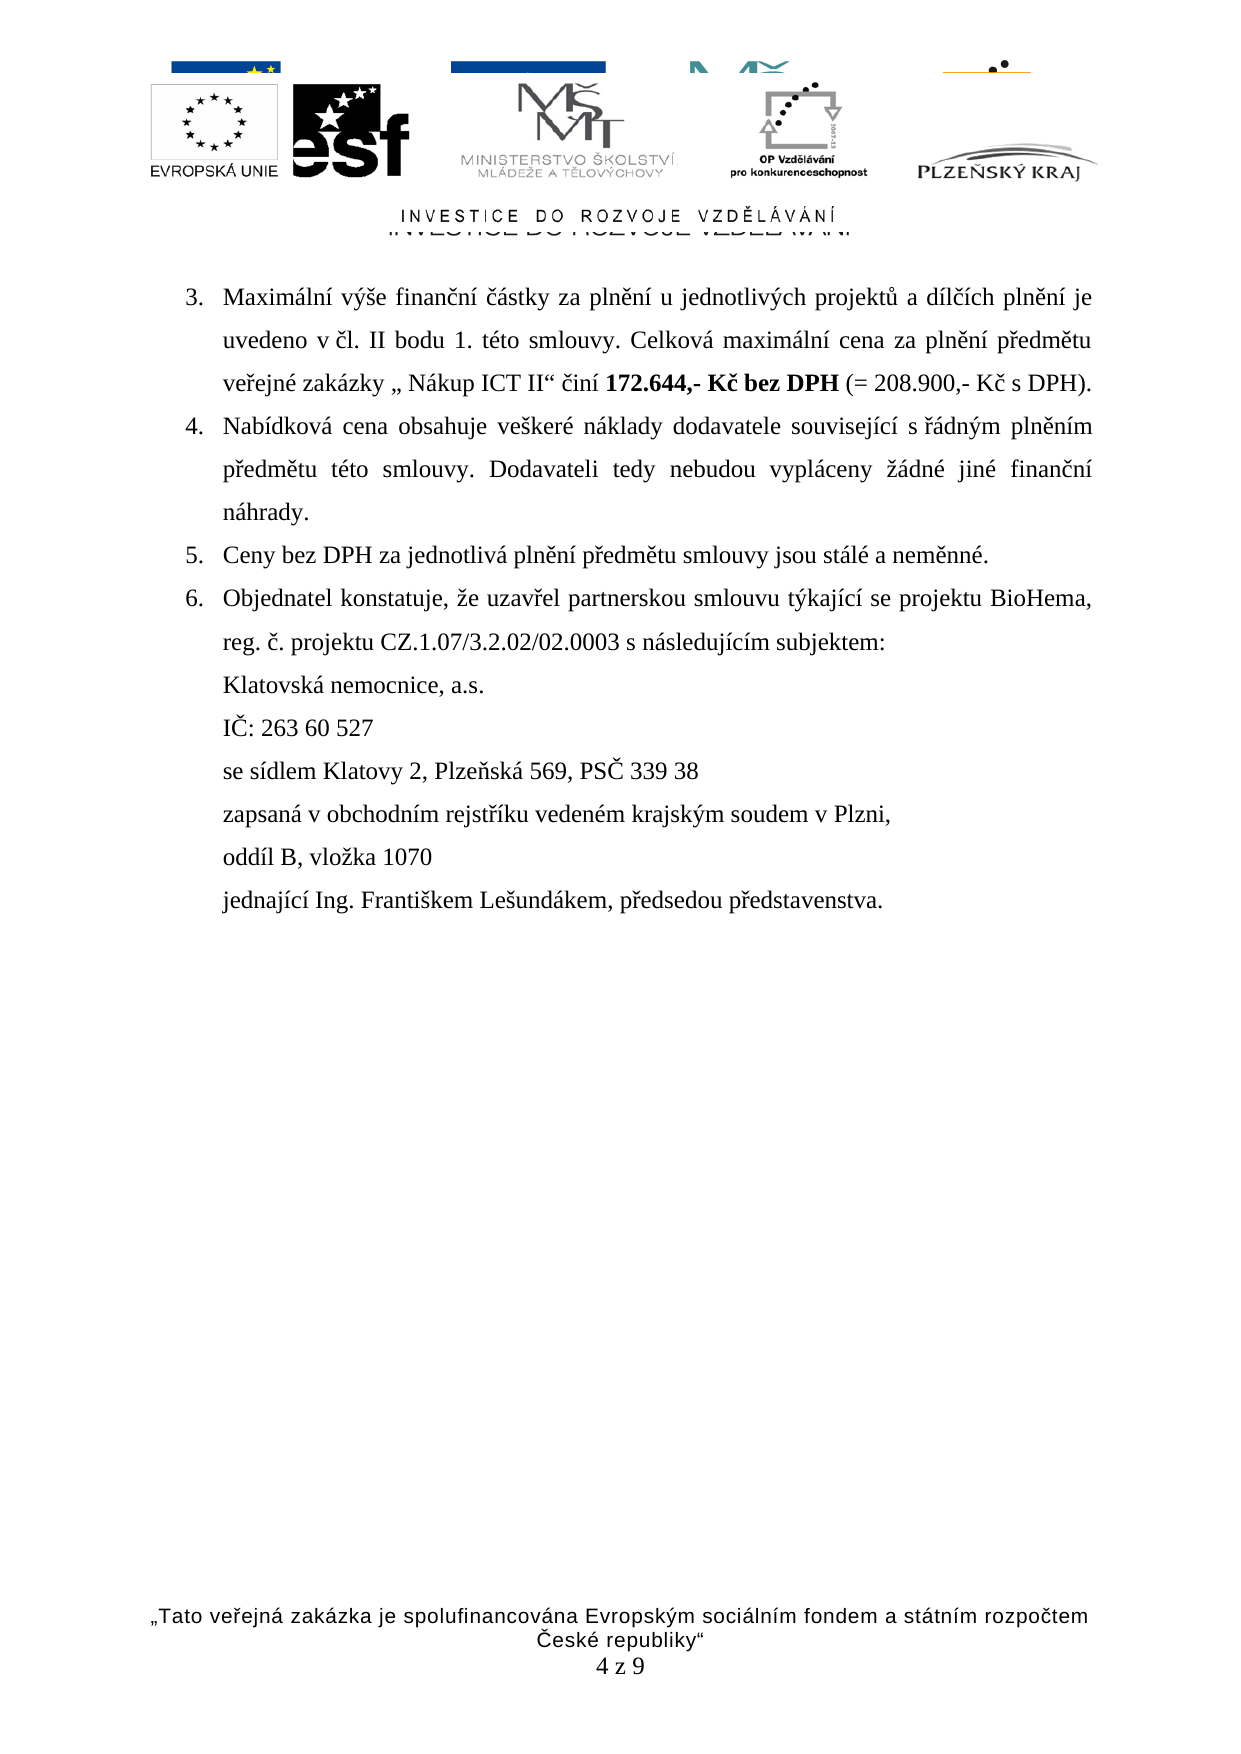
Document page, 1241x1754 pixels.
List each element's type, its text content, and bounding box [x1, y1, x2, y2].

text Klatovská nemocnice, a.s. [223, 670, 1093, 698]
list Nabídková cena obsahuje veškeré náklady dodavatele související s řádným plněním předmětu této smlouvy. Dodavateli tedy nebudou vypláceny žádné jiné finanční náhrady. [185, 411, 1093, 526]
list Ceny bez DPH za jednotlivá plnění předmětu smlouvy jsou stálé a neměnné. [185, 540, 1093, 569]
text oddíl B, vložka 1070 [223, 842, 1093, 871]
list Maximální výše finanční částky za plnění u jednotlivých projektů a dílčích plnění je uvedeno v čl. II bodu 1. této smlouvy. Celková maximální cena za plnění předmětu veřejné zakázky „ Nákup ICT II“ činí 172.644,- Kč bez DPH (= 208.900,- Kč s DPH). [185, 232, 1093, 397]
text zapsaná v obchodním rejstříku vedeném krajským soudem v Plzni, [223, 799, 1093, 828]
picture [123, 21, 1132, 268]
text se sídlem Klatovy 2, Plzeňská 569, PSČ 339 38 [223, 756, 1093, 785]
text jednající Ing. Františkem Lešundákem, předsedou představenstva. [223, 885, 1093, 914]
list Objednatel konstatuje, že uzavřel partnerskou smlouvu týkající se projektu BioHema, reg. č. projektu CZ.1.07/3.2.02/02.0003 s následujícím subjektem: [185, 583, 1093, 655]
text IČ: 263 60 527 [223, 713, 1093, 742]
